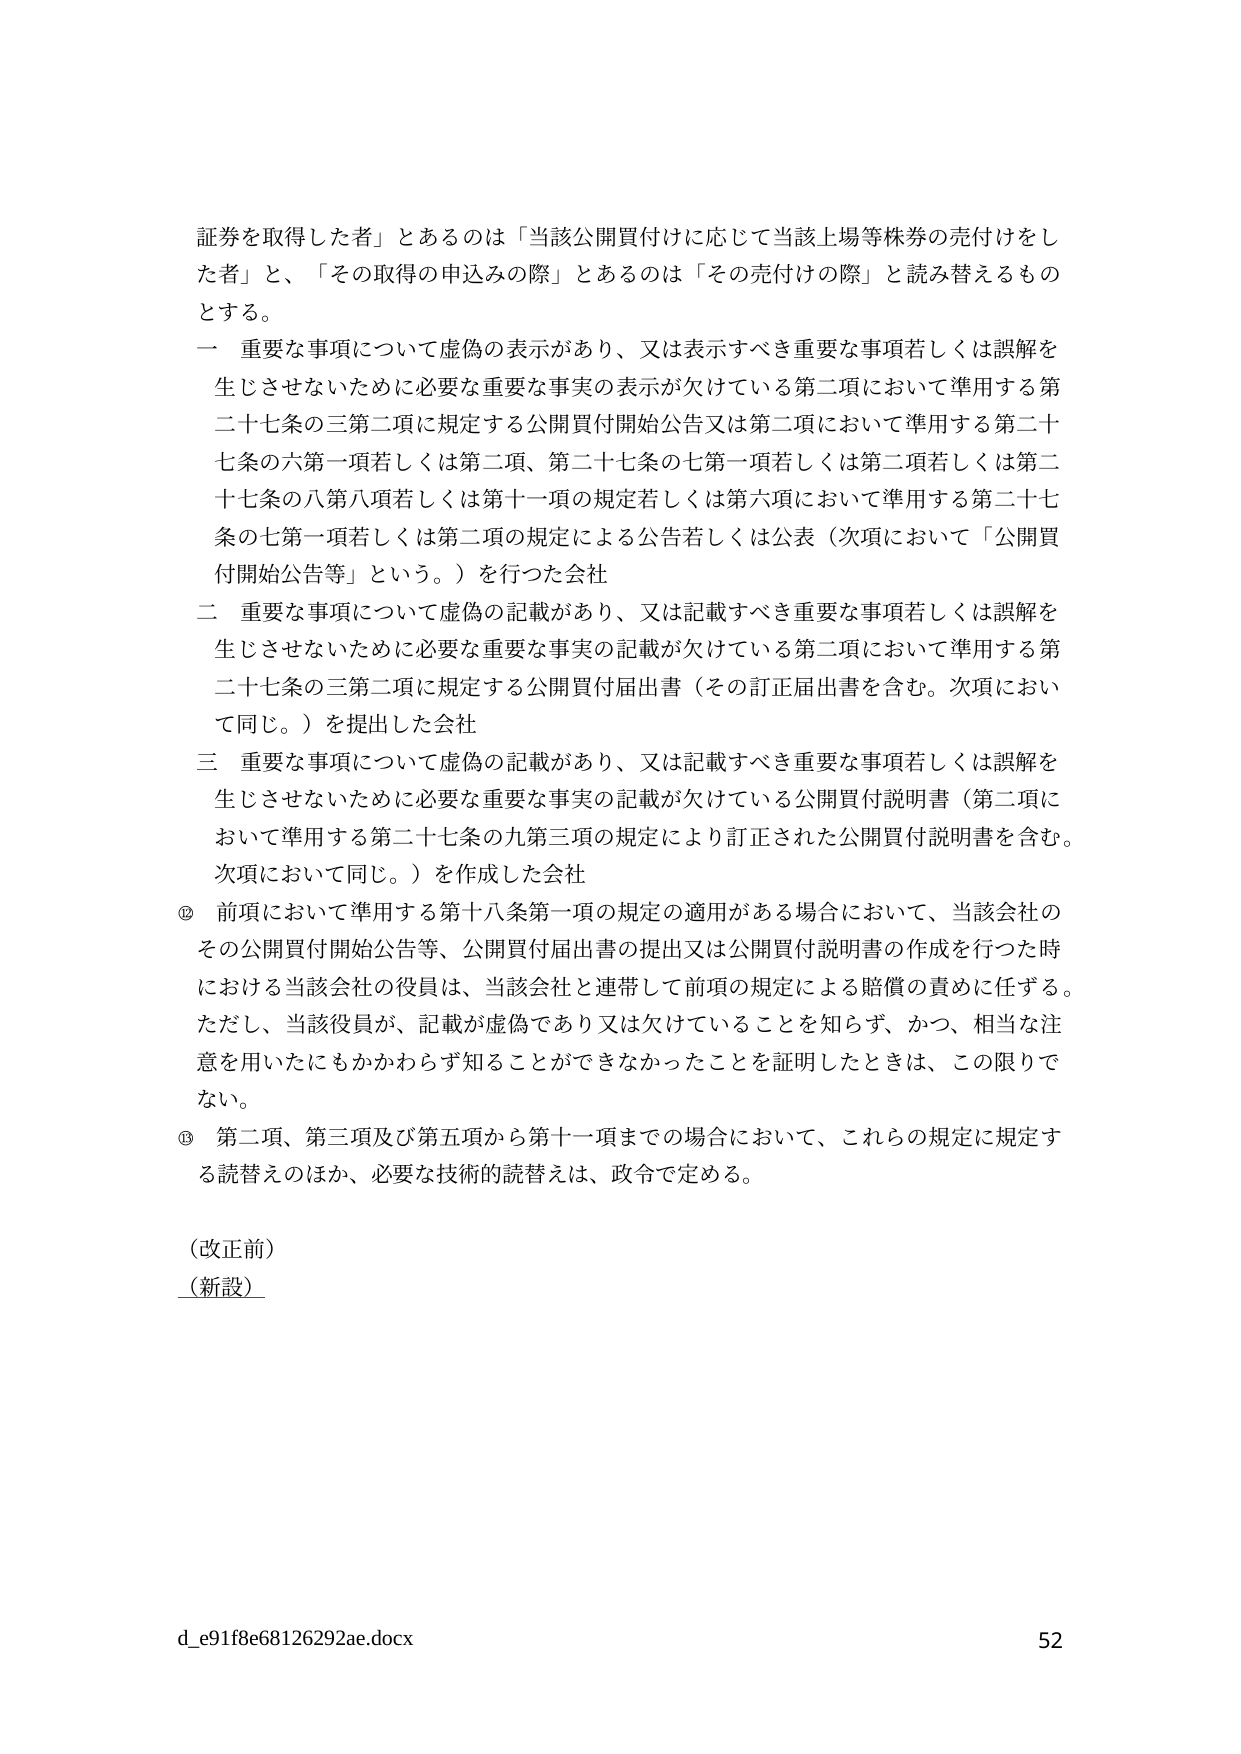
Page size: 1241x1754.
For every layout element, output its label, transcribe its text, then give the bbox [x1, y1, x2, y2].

text （新設） [177, 1267, 1063, 1304]
text ⑫ 前項において準用する第十八条第一項の規定の適用がある場合において、当該会社のその公開買付開始公告等、公開買付届出書の提出又は公開買付説明書の作成を行つた時における当該会社の役員は、当該会社と連帯して前項の規定による賠償の責めに任ずる。ただし、当該役員が、記載が虚偽であり又は欠けていることを知らず、かつ、相当な注意を用いたにもかかわらず知ることができなかったことを証明したときは、この限りでない。 [177, 892, 1063, 1117]
text 二 重要な事項について虚偽の記載があり、又は記載すべき重要な事項若しくは誤解を生じさせないために必要な重要な事実の記載が欠けている第二項において準用する第二十七条の三第二項に規定する公開買付届出書（その訂正届出書を含む。次項において同じ。）を提出した会社 [196, 592, 1063, 742]
text 一 重要な事項について虚偽の表示があり、又は表示すべき重要な事項若しくは誤解を生じさせないために必要な重要な事実の表示が欠けている第二項において準用する第二十七条の三第二項に規定する公開買付開始公告又は第二項において準用する第二十七条の六第一項若しくは第二項、第二十七条の七第一項若しくは第二項若しくは第二十七条の八第八項若しくは第十一項の規定若しくは第六項において準用する第二十七条の七第一項若しくは第二項の規定による公告若しくは公表（次項において「公開買付開始公告等」という。）を行つた会社 [196, 329, 1063, 592]
text （改正前） [177, 1229, 1063, 1267]
text 三 重要な事項について虚偽の記載があり、又は記載すべき重要な事項若しくは誤解を生じさせないために必要な重要な事実の記載が欠けている公開買付説明書（第二項において準用する第二十七条の九第三項の規定により訂正された公開買付説明書を含む。次項において同じ。）を作成した会社 [196, 742, 1063, 892]
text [177, 217, 1063, 329]
text ⑬ 第二項、第三項及び第五項から第十一項までの場合において、これらの規定に規定する読替えのほか、必要な技術的読替えは、政令で定める。 [177, 1117, 1063, 1192]
